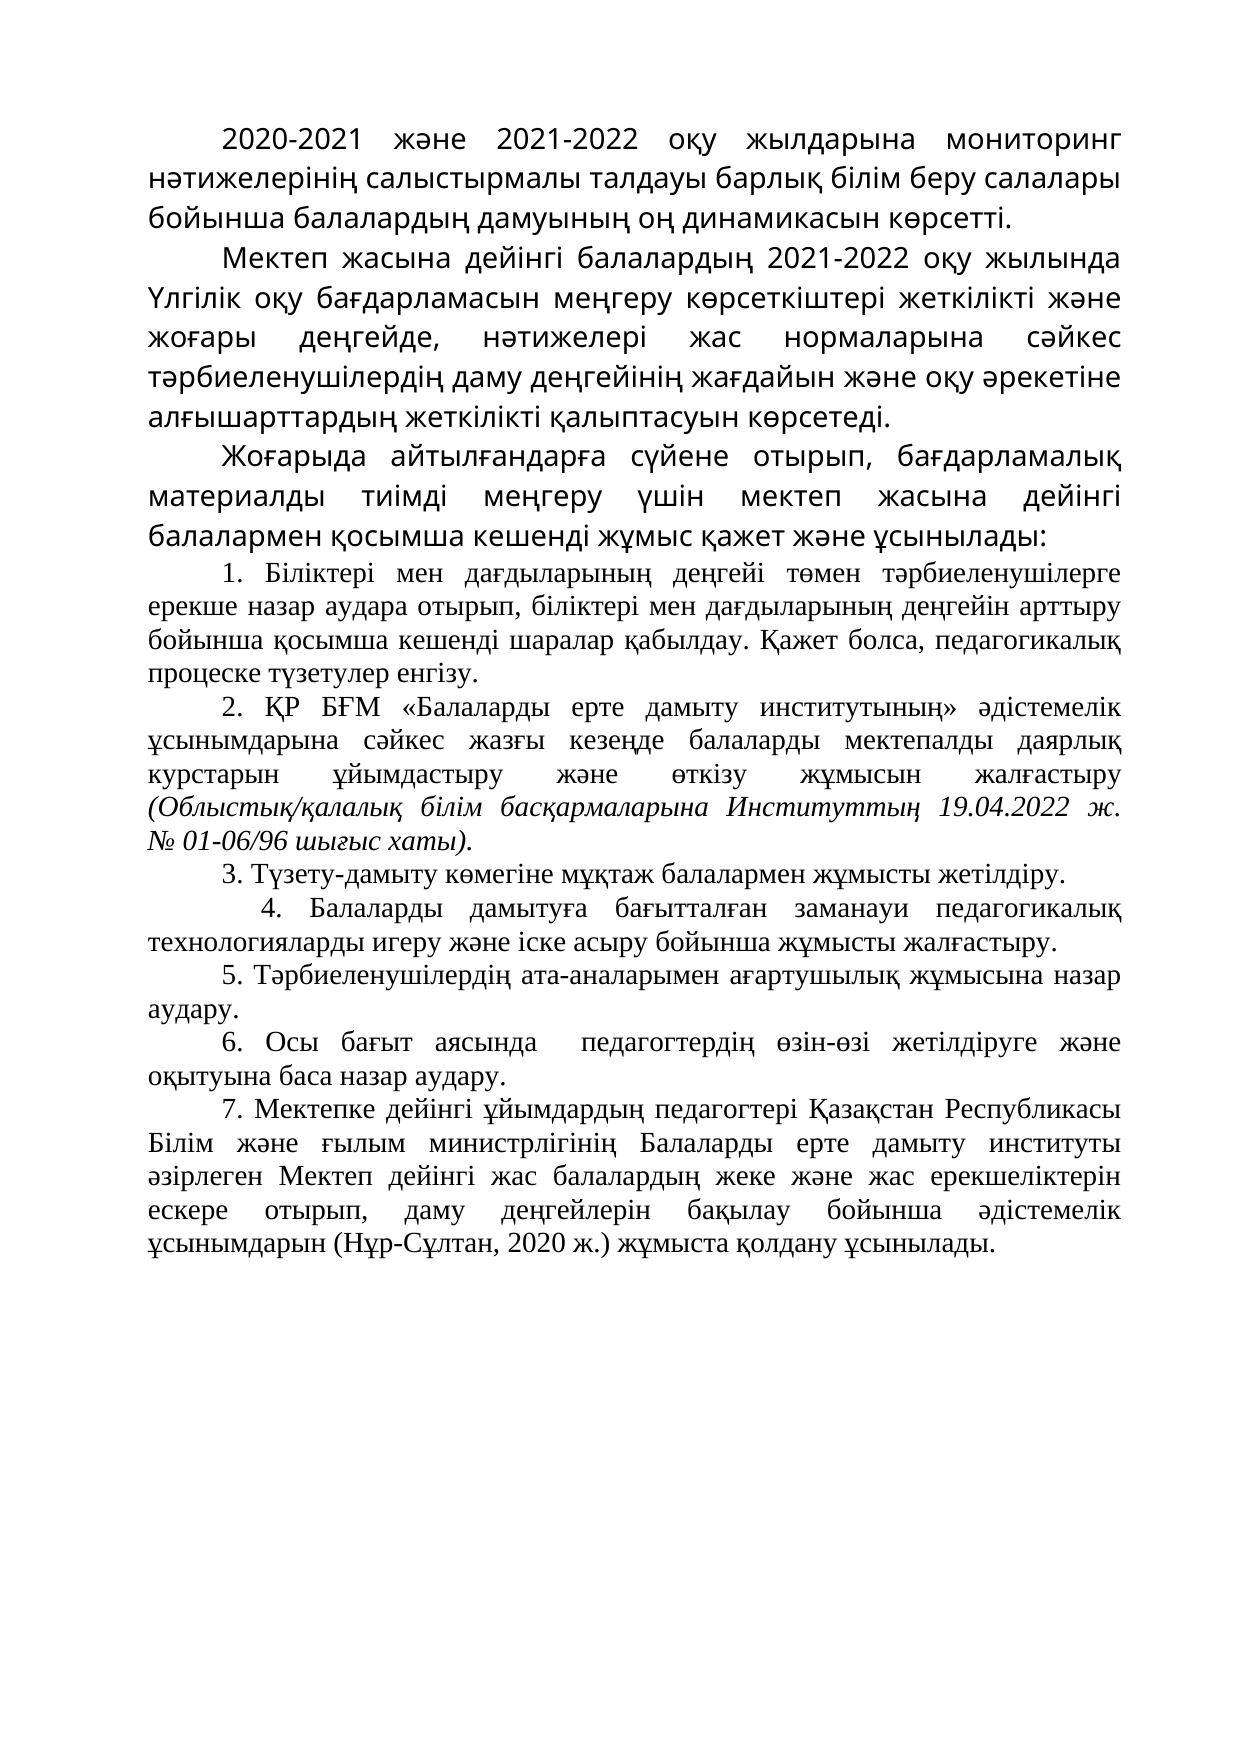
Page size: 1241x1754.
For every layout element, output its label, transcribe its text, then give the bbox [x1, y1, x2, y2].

text 4. Балаларды дамытуға бағытталған заманауи педагогикалық технологияларды игеру және іске асыру бойынша жұмысты жалғастыру. [148, 890, 1122, 957]
text Жоғарыда айтылғандарға сүйене отырып, бағдарламалық материалды тиімді меңгеру үшін мектеп жасына дейінгі балалармен қосымша кешенді жұмыс қажет және ұсынылады: [148, 436, 1122, 555]
text 2020-2021 және 2021-2022 оқу жылдарына мониторинг нәтижелерінің салыстырмалы талдауы барлық білім беру салалары бойынша балалардың дамуының оң динамикасын көрсетті. [148, 118, 1122, 237]
text 5. Тәрбиеленушілердің ата-аналарымен ағартушылық жұмысына назар аудару. [148, 957, 1122, 1024]
text Мектеп жасына дейінгі балалардың 2021-2022 оқу жылында Үлгілік оқу бағдарламасын меңгеру көрсеткіштері жеткілікті және жоғары деңгейде, нәтижелері жас нормаларына сәйкес тәрбиеленушілердің даму деңгейінің жағдайын және оқу әрекетіне алғышарттардың жеткілікті қалыптасуын көрсетеді. [148, 237, 1122, 436]
text 7. Мектепке дейінгі ұйымдардың педагогтері Қазақстан Республикасы Білім және ғылым министрлігінің Балаларды ерте дамыту институты әзірлеген Мектеп дейінгі жас балалардың жеке және жас ерекшеліктерін ескере отырып, даму деңгейлерін бақылау бойынша әдістемелік ұсынымдарын (Нұр-Сұлтан, 2020 ж.) жұмыста қолдану ұсынылады. [148, 1091, 1122, 1259]
text 6. Осы бағыт аясында педагогтердің өзін-өзі жетілдіруге және оқытуына баса назар аудару. [148, 1024, 1122, 1091]
text 3. Түзету-дамыту көмегіне мұқтаж балалармен жұмысты жетілдіру. [148, 857, 1122, 890]
text 1. Біліктері мен дағдыларының деңгейі төмен тәрбиеленушілерге ерекше назар аудара отырып, біліктері мен дағдыларының деңгейін арттыру бойынша қосымша кешенді шаралар қабылдау. Қажет болса, педагогикалық процеске түзетулер енгізу. [148, 555, 1122, 689]
text 2. ҚР БҒМ «Балаларды ерте дамыту институтының» әдістемелік ұсынымдарына сәйкес жазғы кезеңде балаларды мектепалды даярлық курстарын ұйымдастыру және өткізу жұмысын жалғастыру (Облыстық/қалалық білім басқармаларына Институттың 19.04.2022 ж. № 01-06/96 шығыс хаты). [148, 689, 1122, 857]
